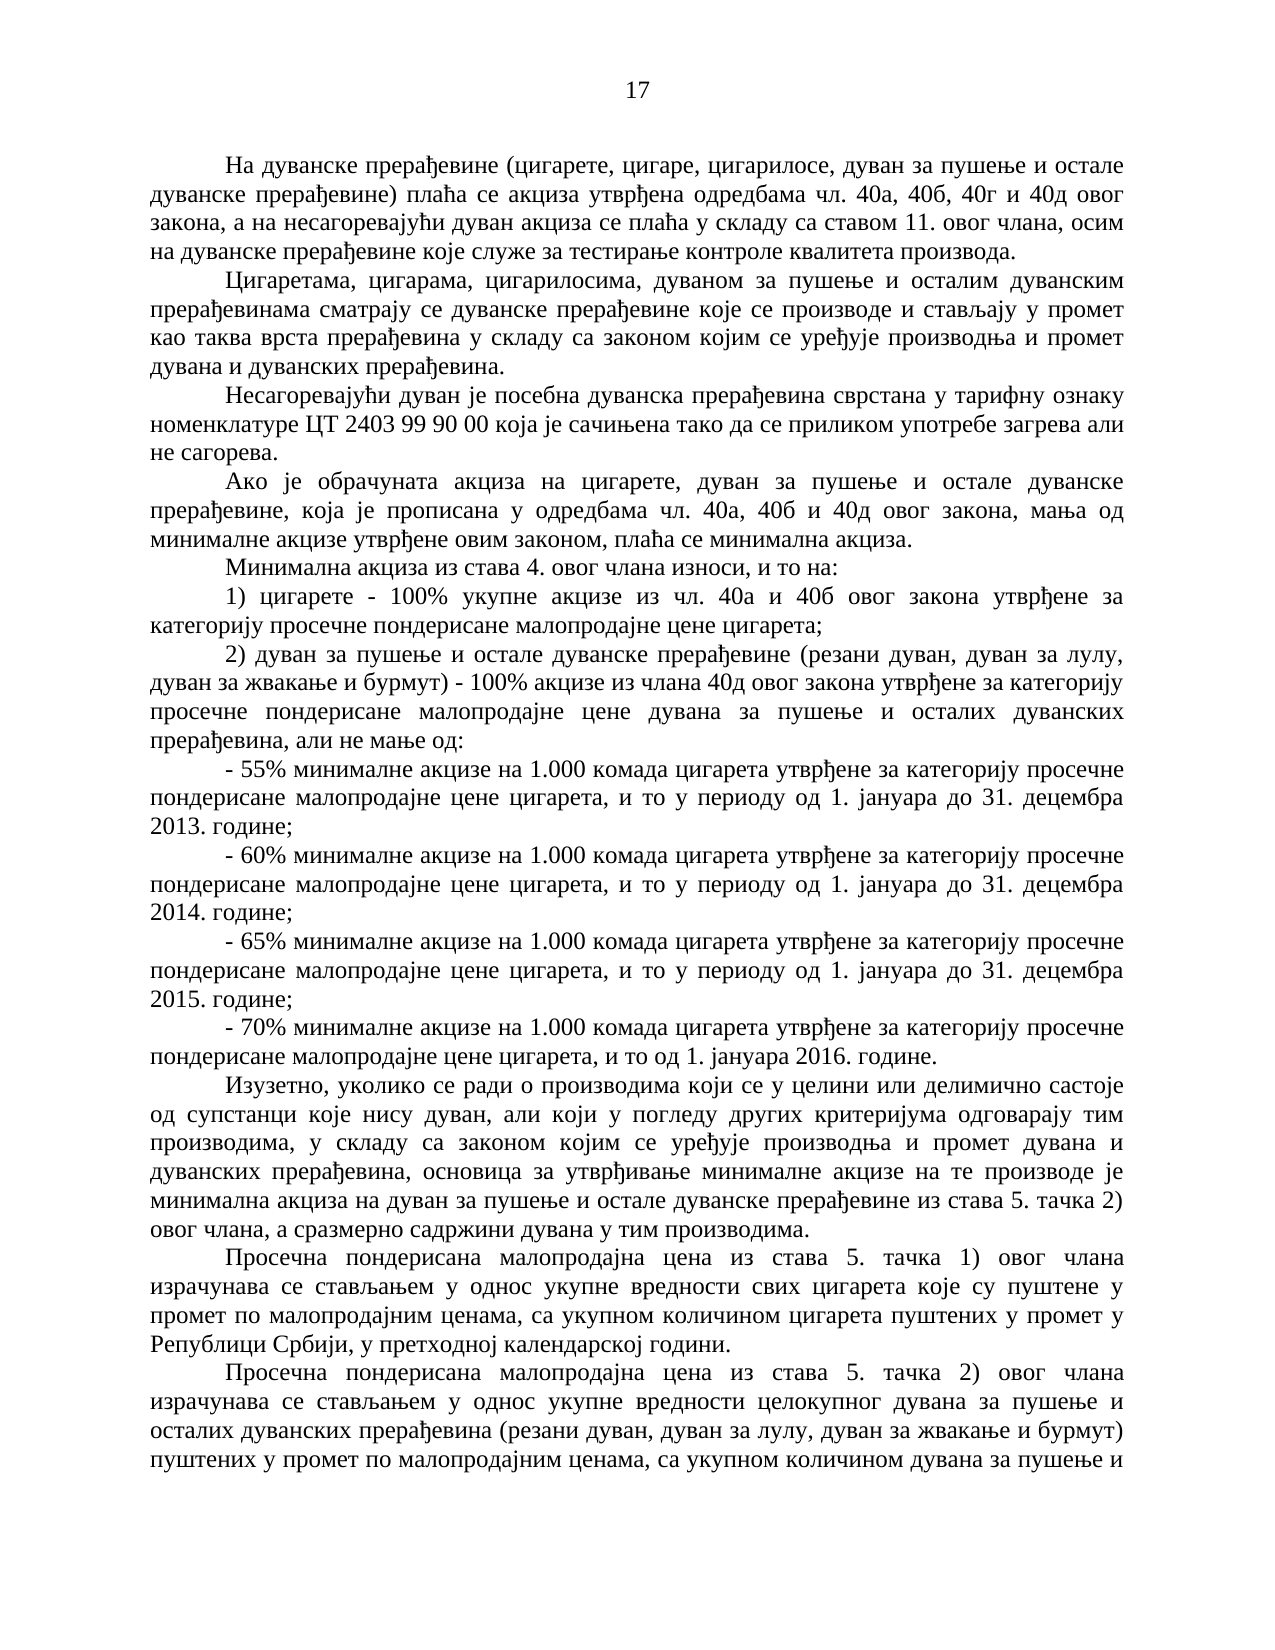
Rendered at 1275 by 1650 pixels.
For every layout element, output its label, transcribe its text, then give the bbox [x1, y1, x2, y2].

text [150, 1357, 1125, 1472]
text - 60% минималне акцизе на 1.000 комада цигарета утврђене за категорију просечне пондерисане малопродајне цене цигарета, и то у периоду од 1. јануара до 31. децембра 2014. године; [150, 840, 1125, 926]
text Изузетно, уколико се ради о производима који се у целини или делимично састоје од супстанци које нису дуван, али који у погледу других критеријума одговарају тим производима, у складу са законом којим се уређује производња и промет дувана и дуванских прерађевина, основица за утврђивање минималне акцизе на те производе је минимална акциза на дуван за пушење и остале дуванске прерађевине из става 5. тачка 2) овог члана, а сразмерно садржини дувана у тим производима. [150, 1070, 1125, 1242]
text Минимална акциза из става 4. овог члана износи, и то на: [150, 552, 1125, 581]
text На дуванске прерађевине (цигарете, цигаре, цигарилосе, дуван за пушење и остале дуванске прерађевине) плаћа се акциза утврђена одредбама чл. 40а, 40б, 40г и 40д овог закона, а на несагоревајући дуван акциза се плаћа у складу са ставом 11. овог члана, осим на дуванске прерађевине које служе за тестирање контроле квалитета производа. [150, 150, 1125, 265]
text - 55% минималне акцизе на 1.000 комада цигарета утврђене за категорију просечне пондерисане малопродајне цене цигарета, и то у периоду од 1. јануара до 31. децембра 2013. године; [150, 754, 1125, 840]
text 1) цигарете - 100% укупне акцизе из чл. 40а и 40б овог закона утврђене за категорију просечне пондерисане малопродајне цене цигарета; [150, 581, 1125, 639]
text Просечна пондерисана малопродајна цена из става 5. тачка 1) овог члана израчунава се стављањем у однос укупне вредности свих цигарета које су пуштене у промет по малопродајним ценама, са укупном количином цигарета пуштених у промет у Републици Србији, у претходној календарској години. [150, 1242, 1125, 1357]
text 2) дуван за пушење и остале дуванске прерађевине (резани дуван, дуван за лулу, дуван за жвакање и бурмут) - 100% акцизе из члана 40д овог закона утврђене за категорију просечне пондерисане малопродајне цене дувана за пушење и осталих дуванских прерађевина, али не мање од: [150, 639, 1125, 754]
text Ако је обрачуната акциза на цигарете, дуван за пушење и остале дуванске прерађевине, која је прописана у одредбама чл. 40а, 40б и 40д овог закона, мања од минималне акцизе утврђене овим законом, плаћа се минимална акциза. [150, 466, 1125, 552]
text - 70% минималне акцизе на 1.000 комада цигарета утврђене за категорију просечне пондерисане малопродајне цене цигарета, и то од 1. јануара 2016. године. [150, 1012, 1125, 1070]
text - 65% минималне акцизе на 1.000 комада цигарета утврђене за категорију просечне пондерисане малопродајне цене цигарета, и то у периоду од 1. јануара до 31. децембра 2015. године; [150, 926, 1125, 1012]
text Цигаретама, цигарама, цигарилосима, дуваном за пушење и осталим дуванским прерађевинама сматрају се дуванске прерађевине које се производе и стављају у промет као таква врста прерађевина у складу са законом којим се уређује производња и промет дувана и дуванских прерађевина. [150, 265, 1125, 380]
text Несагоревајући дуван је посебна дуванска прерађевина сврстана у тарифну ознаку номенклатуре ЦТ 2403 99 90 00 која је сачињена тако да се приликом употребе загрева али не сагорева. [150, 380, 1125, 466]
